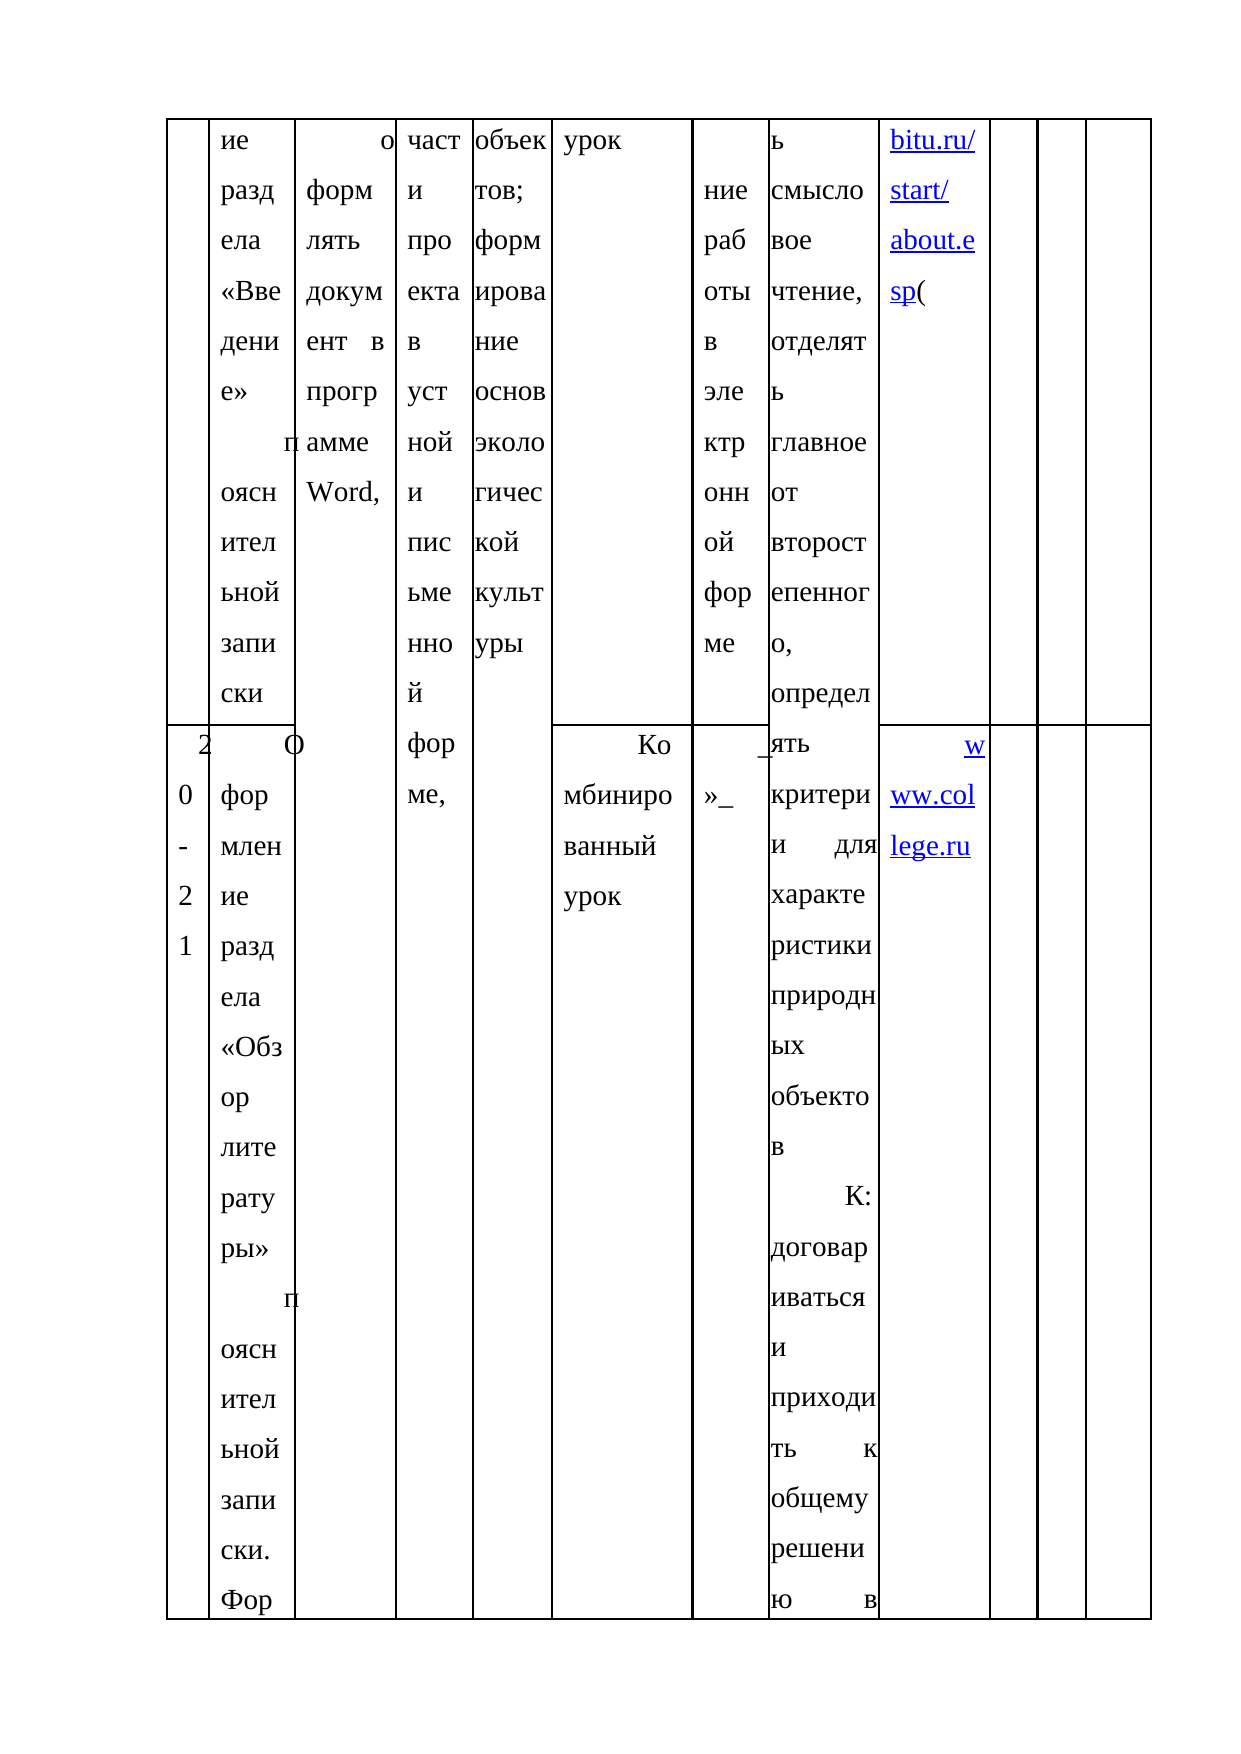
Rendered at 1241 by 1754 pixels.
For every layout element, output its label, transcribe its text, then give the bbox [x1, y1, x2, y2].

table_cell 20-21 [168, 726, 208, 1617]
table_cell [694, 120, 768, 723]
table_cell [296, 120, 395, 1617]
table_cell [1087, 726, 1150, 1617]
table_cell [210, 120, 294, 723]
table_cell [210, 726, 294, 1617]
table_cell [553, 726, 691, 1617]
table_cell _»_ [694, 726, 768, 1617]
table_cell [1039, 726, 1085, 1617]
table_cell [1039, 120, 1085, 723]
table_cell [397, 120, 472, 1617]
table_cell [1087, 120, 1150, 723]
table_cell 19 [168, 120, 208, 723]
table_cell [880, 120, 989, 723]
table_cell [991, 120, 1036, 723]
table_cell www.college.ru [880, 726, 989, 1617]
table_cell [991, 726, 1036, 1617]
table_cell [553, 120, 691, 723]
